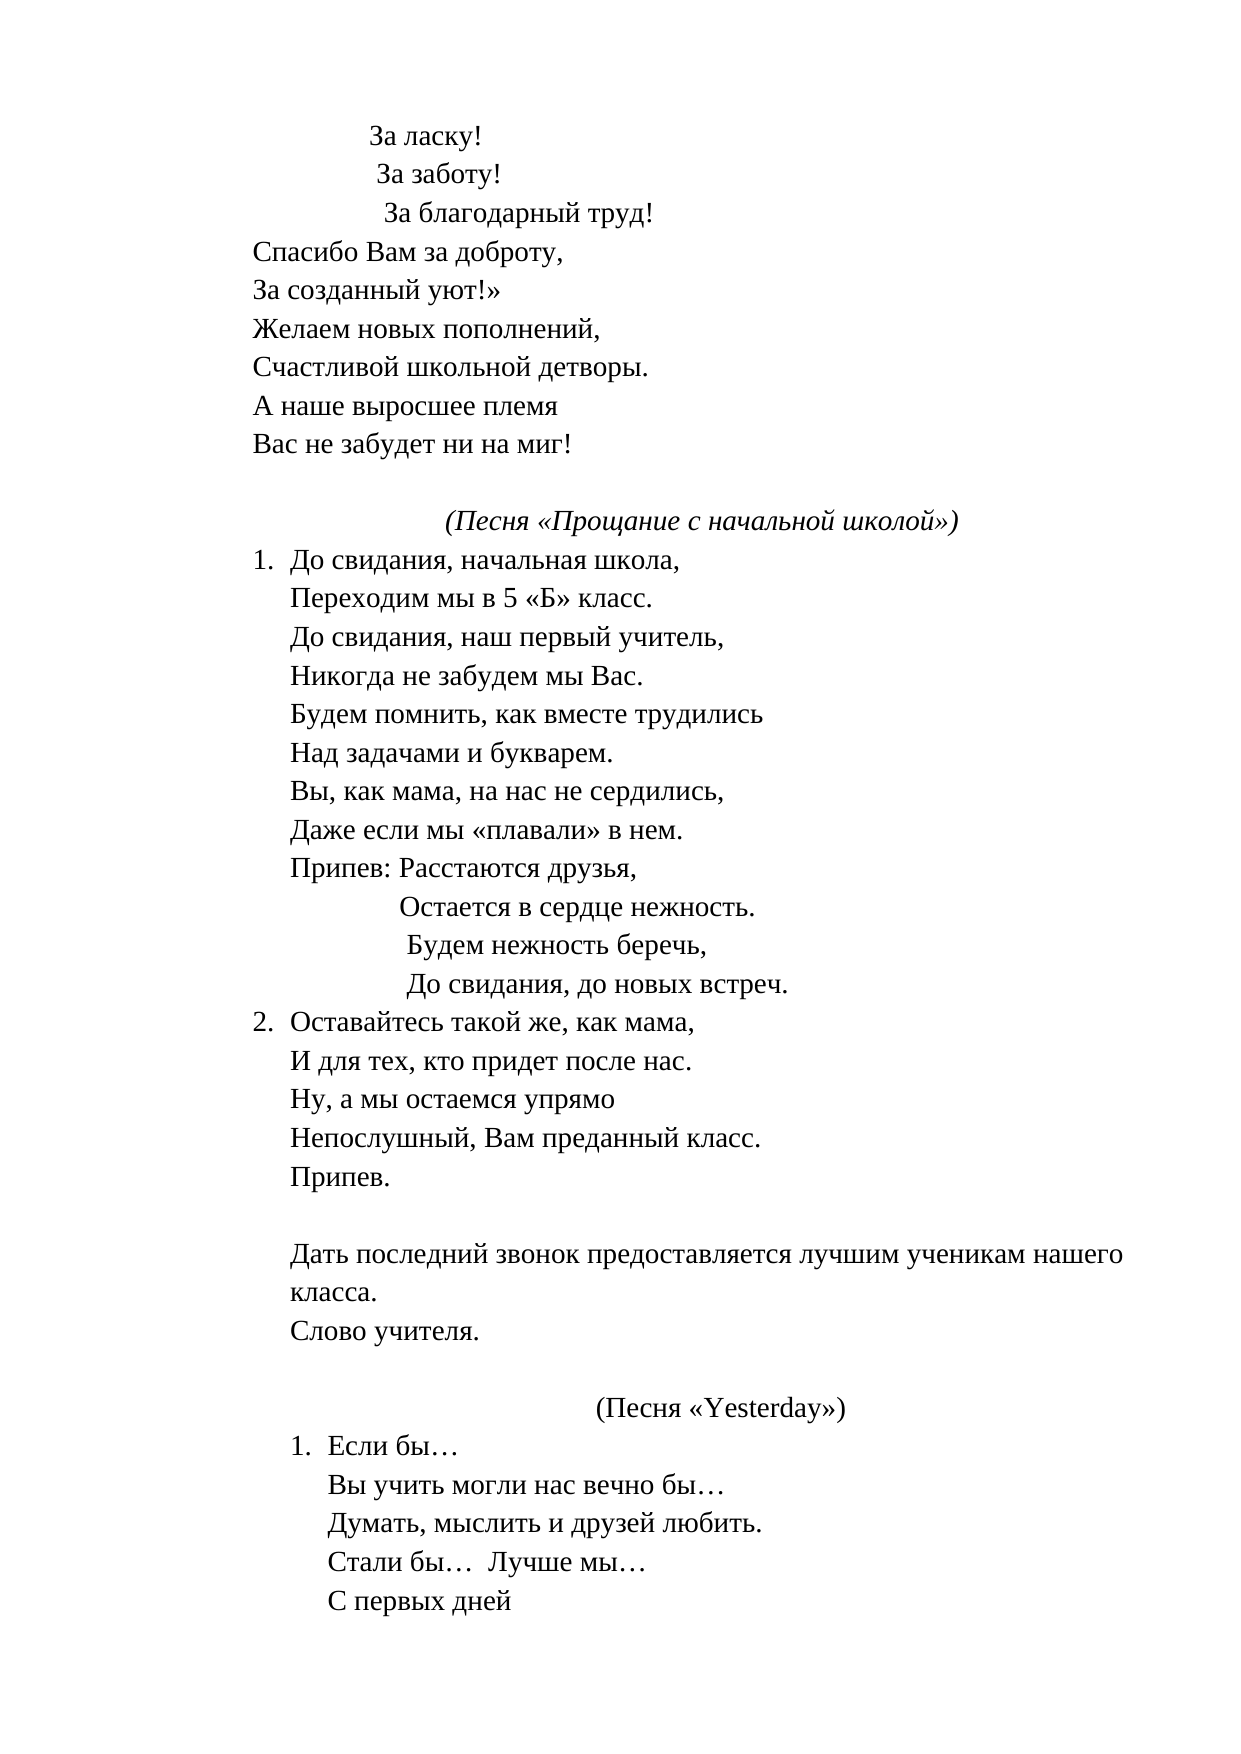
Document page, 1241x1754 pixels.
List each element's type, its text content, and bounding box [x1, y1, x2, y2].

list До свидания, начальная школа, [252, 542, 1152, 576]
list (Песня «Прощание с начальной школой») [252, 503, 1152, 537]
list Ну, а мы остаемся упрямо [290, 1082, 1152, 1115]
list Стали бы… Лучше мы… [327, 1544, 1152, 1578]
list Над задачами и букварем. [290, 735, 1152, 768]
list Если бы… [290, 1428, 1152, 1462]
list Непослушный, Вам преданный класс. [290, 1120, 1152, 1154]
list Никогда не забудем мы Вас. [290, 658, 1152, 691]
list За ласку! [252, 118, 1152, 152]
list За заботу! [252, 157, 1152, 190]
list До свидания, до новых встреч. [290, 966, 1152, 999]
list А наше выросшее племя [252, 388, 1152, 421]
list Будем помнить, как вместе трудились [290, 696, 1152, 730]
list Спасибо Вам за доброту, [252, 234, 1152, 267]
list Переходим мы в 5 «Б» класс. [290, 581, 1152, 614]
list Дать последний звонок предоставляется лучшим ученикам нашего класса. [290, 1236, 1152, 1308]
list Будем нежность беречь, [290, 927, 1152, 961]
list Даже если мы «плавали» в нем. [290, 812, 1152, 845]
list Остается в сердце нежность. [290, 889, 1152, 922]
list До свидания, наш первый учитель, [290, 619, 1152, 653]
list За благодарный труд! [252, 195, 1152, 229]
list Слово учителя. [290, 1313, 1152, 1346]
list Думать, мыслить и друзей любить. [327, 1506, 1152, 1539]
list Счастливой школьной детворы. [252, 349, 1152, 383]
list Оставайтесь такой же, как мама, [252, 1004, 1152, 1038]
list Желаем новых пополнений, [252, 311, 1152, 344]
list За созданный уют!» [252, 272, 1152, 306]
list Припев. [290, 1159, 1152, 1192]
list (Песня «Yesterday») [290, 1390, 1152, 1423]
list И для тех, кто придет после нас. [290, 1043, 1152, 1077]
list Вы учить могли нас вечно бы… [327, 1467, 1152, 1501]
list Вас не забудет ни на миг! [252, 426, 1152, 460]
list Вы, как мама, на нас не сердились, [290, 773, 1152, 807]
list С первых дней [327, 1583, 1152, 1616]
list Припев: Расстаются друзья, [290, 850, 1152, 884]
